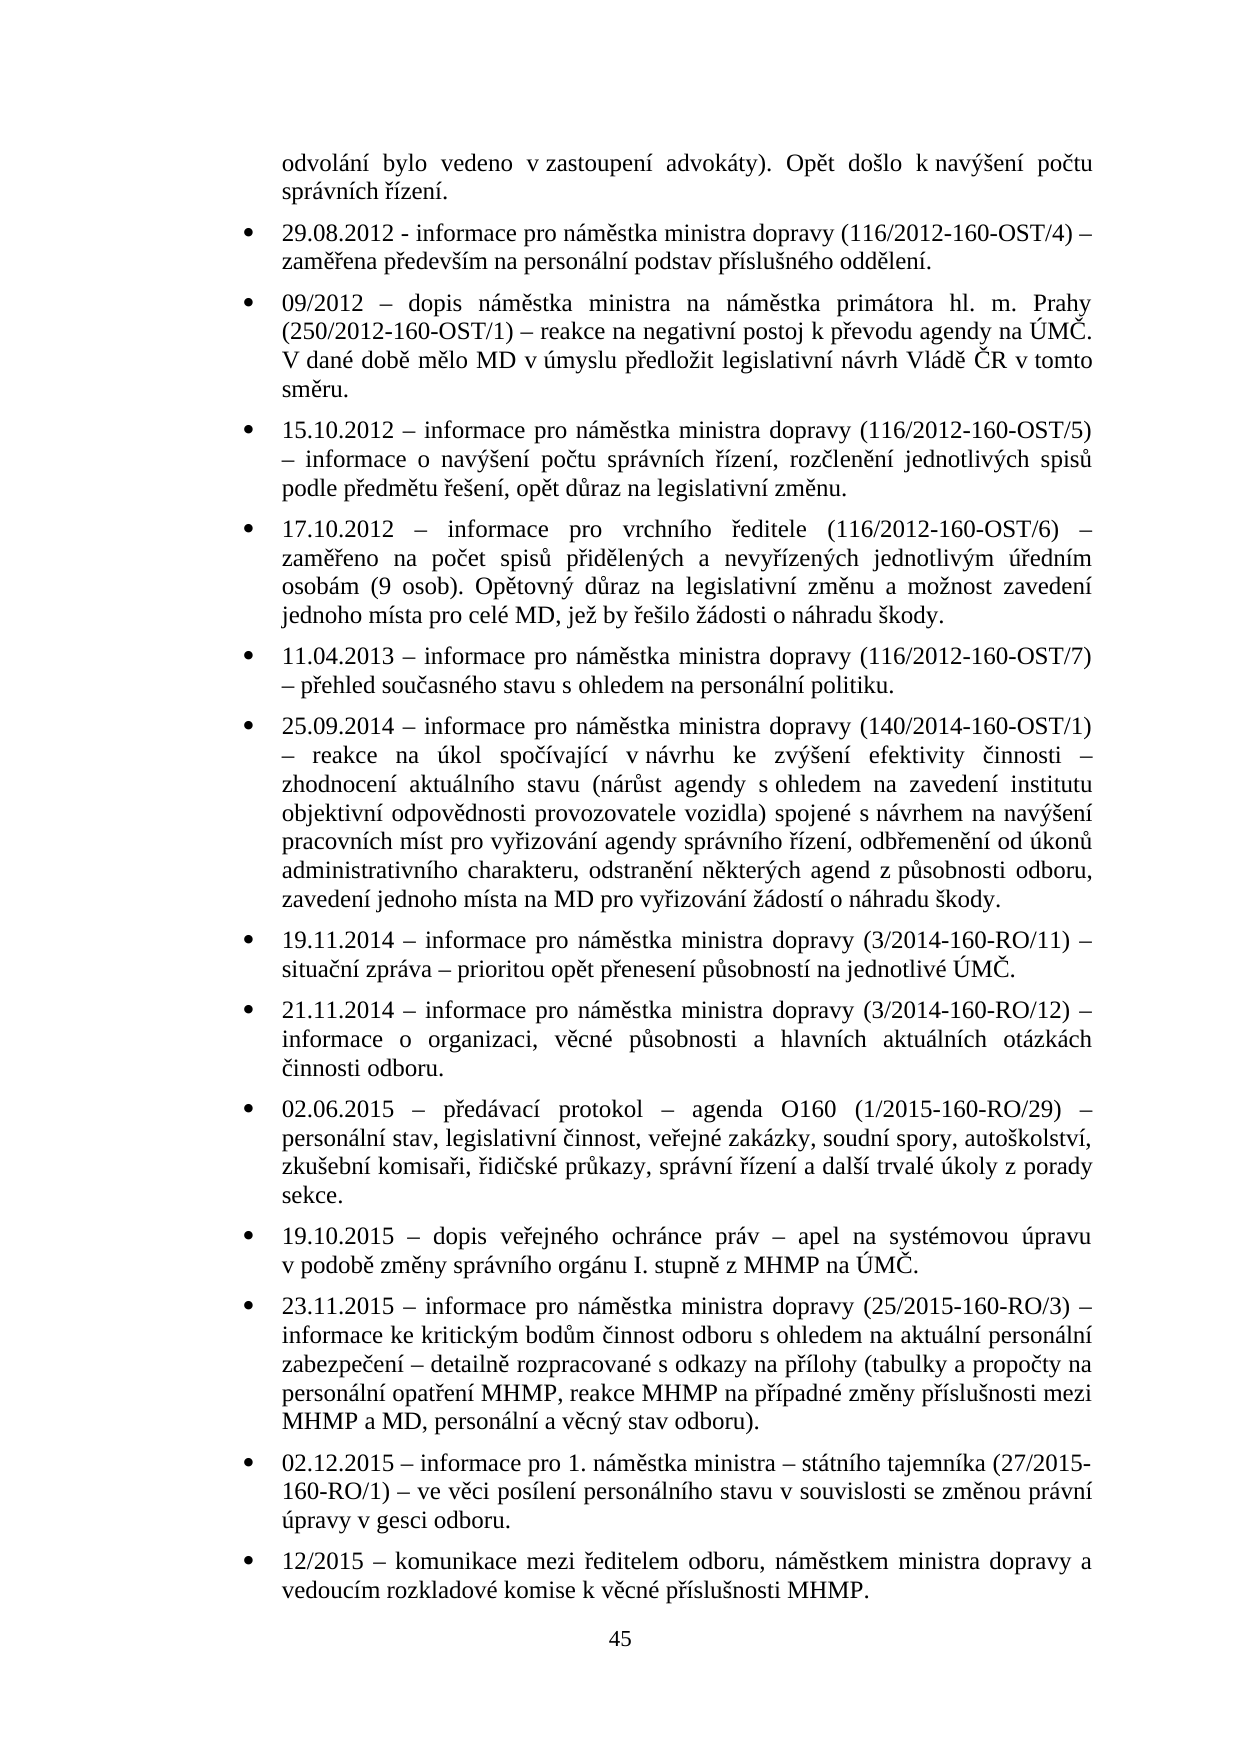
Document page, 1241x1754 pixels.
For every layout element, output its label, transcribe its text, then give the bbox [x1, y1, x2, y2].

list 29.08.2012 - informace pro náměstka ministra dopravy (116/2012-160-OST/4) – zaměřena především na personální podstav příslušného oddělení. [244, 218, 1093, 275]
list 02.06.2015 – předávací protokol – agenda O160 (1/2015-160-RO/29) – personální stav, legislativní činnost, veřejné zakázky, soudní spory, autoškolství, zkušební komisaři, řidičské průkazy, správní řízení a další trvalé úkoly z porady sekce. [244, 1094, 1093, 1209]
list 02.12.2015 – informace pro 1. náměstka ministra – státního tajemníka (27/2015-160-RO/1) – ve věci posílení personálního stavu v souvislosti se změnou právní úpravy v gesci odboru. [244, 1448, 1093, 1534]
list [244, 148, 1093, 205]
list 17.10.2012 – informace pro vrchního ředitele (116/2012-160-OST/6) – zaměřeno na počet spisů přidělených a nevyřízených jednotlivým úředním osobám (9 osob). Opětovný důraz na legislativní změnu a možnost zavedení jednoho místa pro celé MD, jež by řešilo žádosti o náhradu škody. [244, 514, 1093, 629]
list 25.09.2014 – informace pro náměstka ministra dopravy (140/2014-160-OST/1) – reakce na úkol spočívající v návrhu ke zvýšení efektivity činnosti – zhodnocení aktuálního stavu (nárůst agendy s ohledem na zavedení institutu objektivní odpovědnosti provozovatele vozidla) spojené s návrhem na navýšení pracovních míst pro vyřizování agendy správního řízení, odbřemenění od úkonů administrativního charakteru, odstranění některých agend z působnosti odboru, zavedení jednoho místa na MD pro vyřizování žádostí o náhradu škody. [244, 711, 1093, 913]
list 15.10.2012 – informace pro náměstka ministra dopravy (116/2012-160-OST/5) – informace o navýšení počtu správních řízení, rozčlenění jednotlivých spisů podle předmětu řešení, opět důraz na legislativní změnu. [244, 415, 1093, 501]
list 19.10.2015 – dopis veřejného ochránce práv – apel na systémovou úpravu v podobě změny správního orgánu I. stupně z MHMP na ÚMČ. [244, 1221, 1093, 1279]
list 11.04.2013 – informace pro náměstka ministra dopravy (116/2012-160-OST/7) – přehled současného stavu s ohledem na personální politiku. [244, 641, 1093, 699]
list 19.11.2014 – informace pro náměstka ministra dopravy (3/2014-160-RO/11) – situační zpráva – prioritou opět přenesení působností na jednotlivé ÚMČ. [244, 925, 1093, 983]
list 12/2015 – komunikace mezi ředitelem odboru, náměstkem ministra dopravy a vedoucím rozkladové komise k věcné příslušnosti MHMP. [244, 1546, 1093, 1604]
list 21.11.2014 – informace pro náměstka ministra dopravy (3/2014-160-RO/12) – informace o organizaci, věcné působnosti a hlavních aktuálních otázkách činnosti odboru. [244, 995, 1093, 1081]
list 23.11.2015 – informace pro náměstka ministra dopravy (25/2015-160-RO/3) – informace ke kritickým bodům činnost odboru s ohledem na aktuální personální zabezpečení – detailně rozpracované s odkazy na přílohy (tabulky a propočty na personální opatření MHMP, reakce MHMP na případné změny příslušnosti mezi MHMP a MD, personální a věcný stav odboru). [244, 1291, 1093, 1435]
list 09/2012 – dopis náměstka ministra na náměstka primátora hl. m. Prahy (250/2012-160-OST/1) – reakce na negativní postoj k převodu agendy na ÚMČ. V dané době mělo MD v úmyslu předložit legislativní návrh Vládě ČR v tomto směru. [244, 288, 1093, 403]
